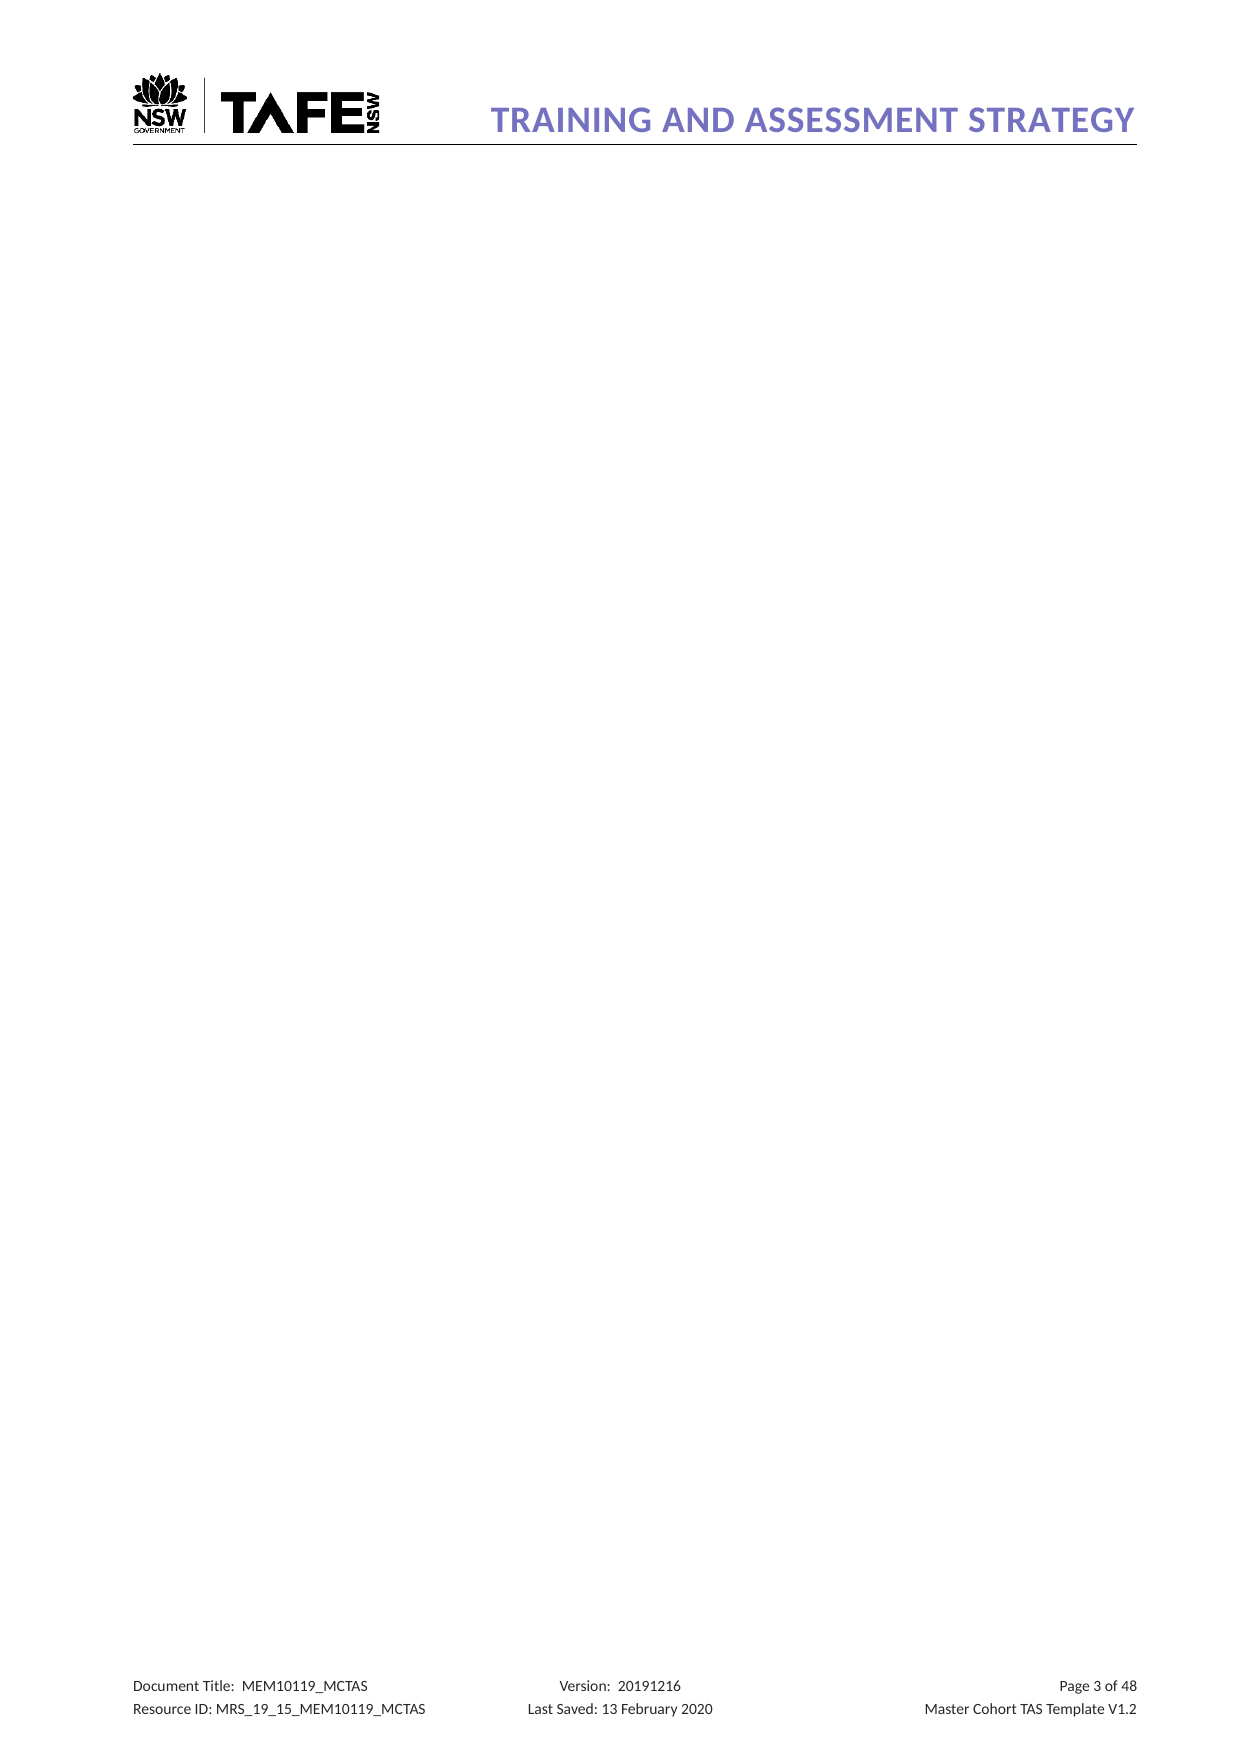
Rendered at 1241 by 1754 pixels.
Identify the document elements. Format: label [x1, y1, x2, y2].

picture [132, 73, 380, 133]
